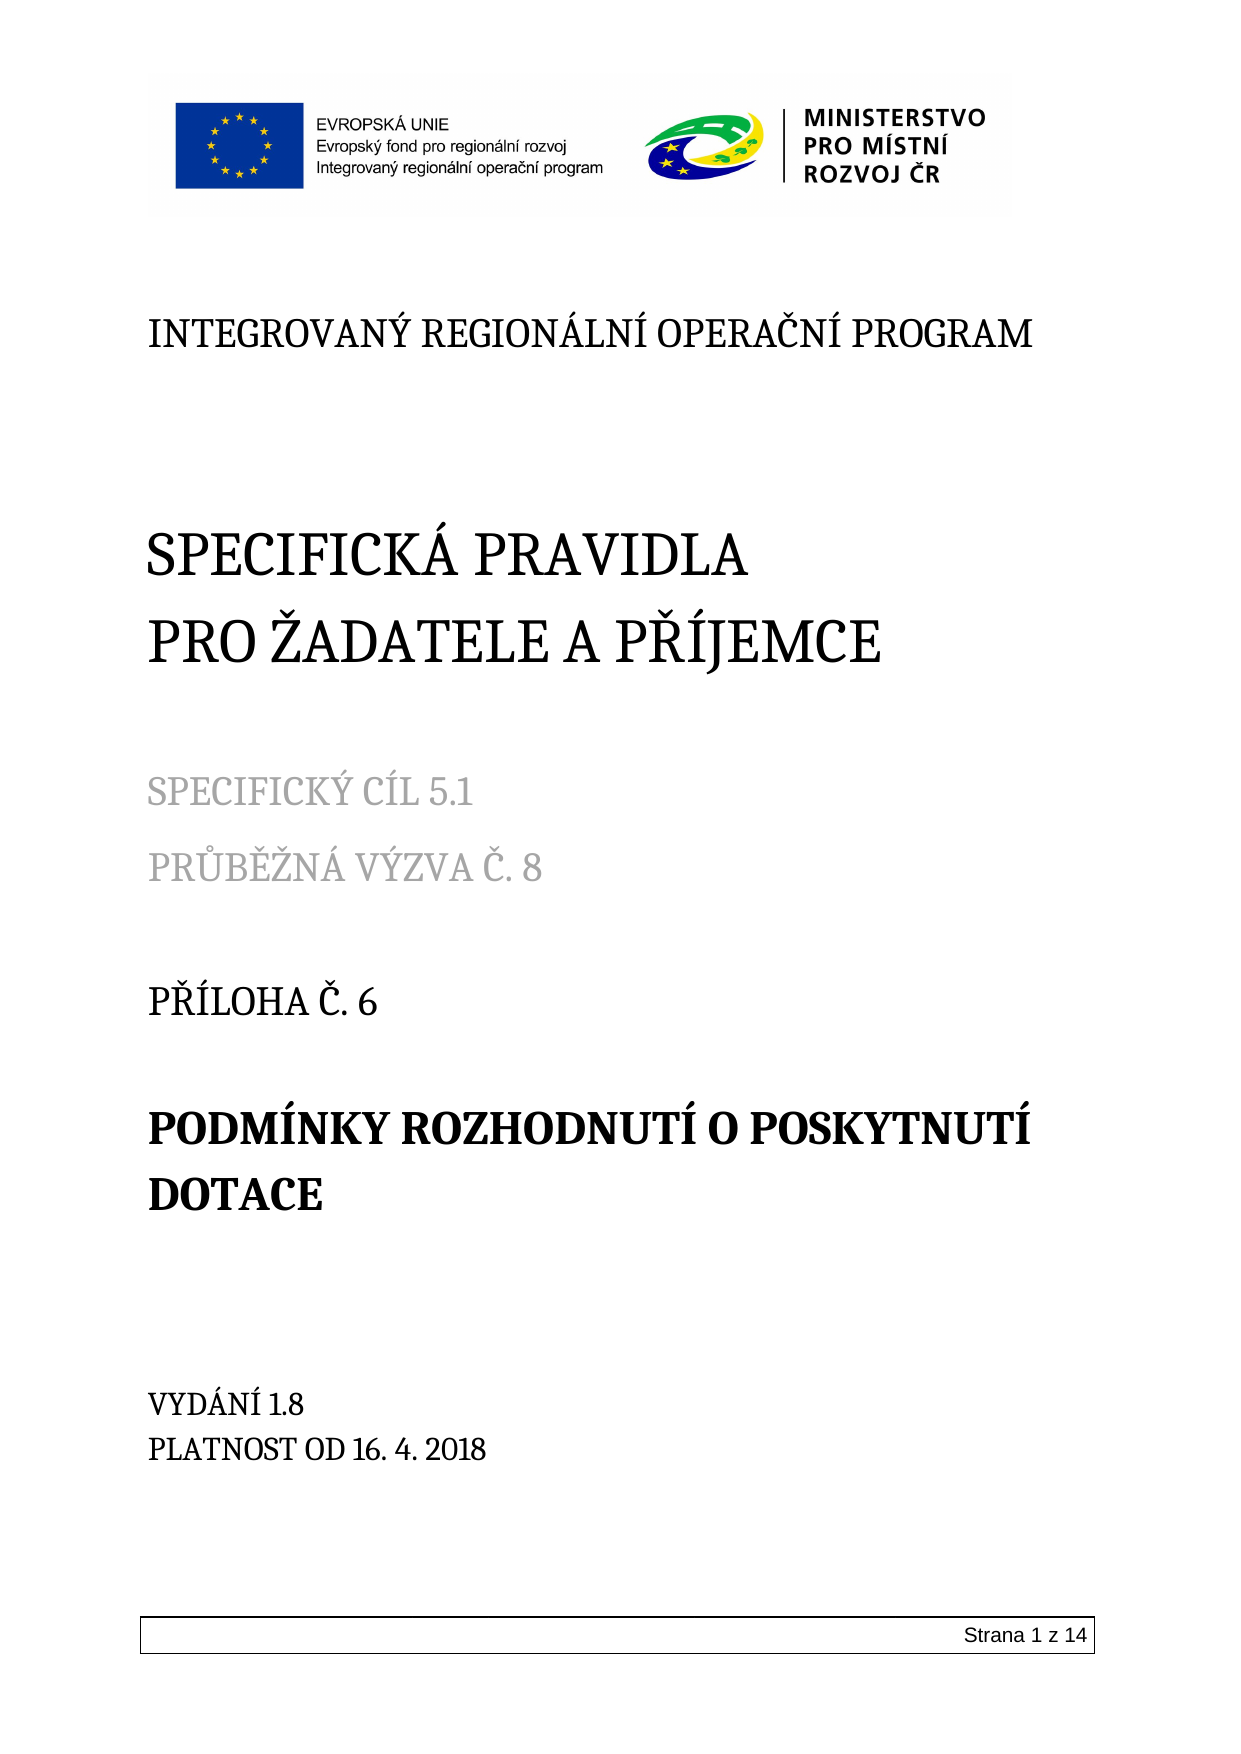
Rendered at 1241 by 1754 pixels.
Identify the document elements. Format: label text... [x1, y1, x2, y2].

text pLATNOST OD 16. 4. 2018 [148, 1431, 1092, 1469]
text SPECIFICKÁ PRAVIDLA [148, 519, 1092, 591]
text PRO ŽADATELE A PŘÍJEMCE [148, 606, 1092, 678]
text INTEGROVANÝ REGIONÁLNÍ OPERAČNÍ PROGRAM [148, 310, 1092, 358]
text průběžná výzva č. 8 [148, 844, 1092, 892]
text Podmínky Rozhodnutí o poskytnutí dotace [148, 1101, 1092, 1222]
picture [147, 73, 1013, 217]
text VYDÁNÍ 1.8 [148, 1385, 1092, 1423]
text PŘÍLOHA Č. 6 [148, 977, 1092, 1025]
text SPECIFICKÝ CÍL 5.1 [148, 768, 1092, 816]
